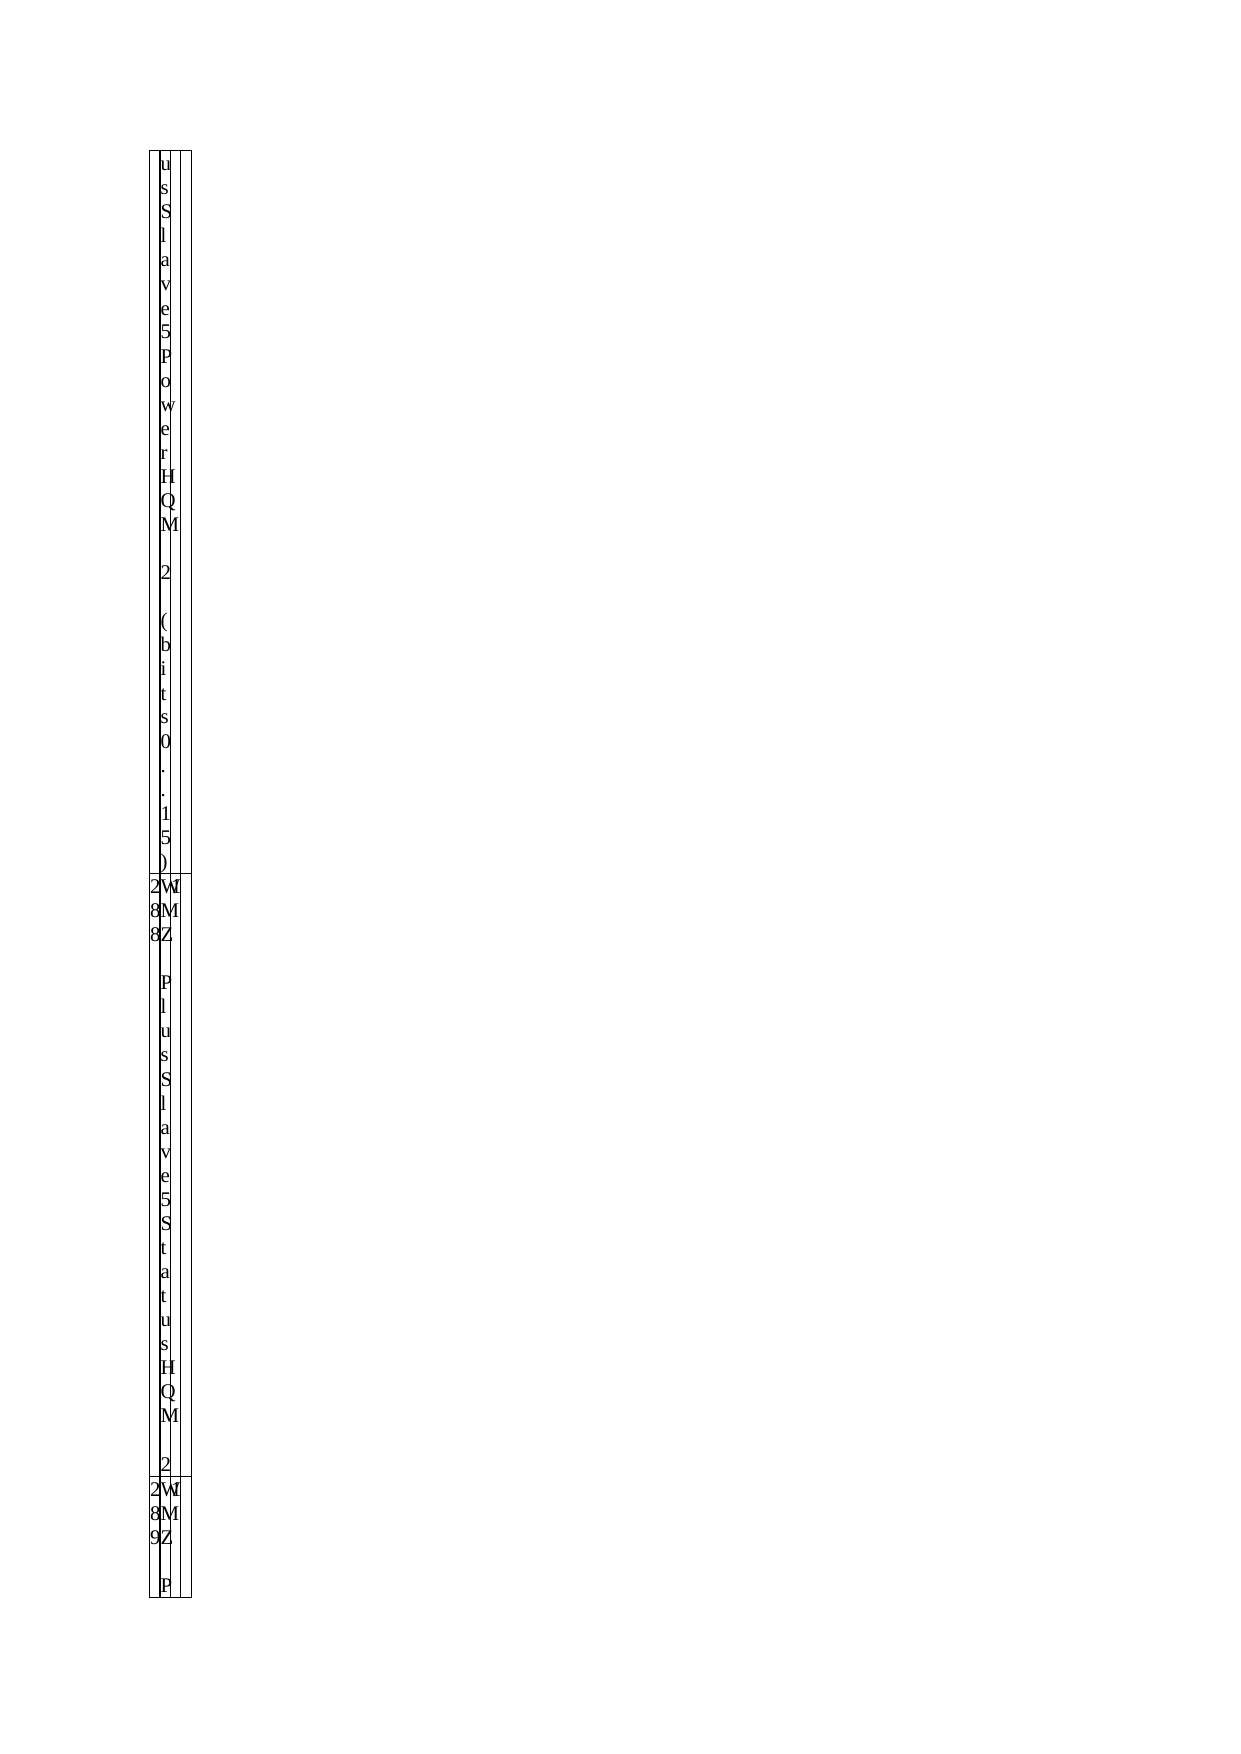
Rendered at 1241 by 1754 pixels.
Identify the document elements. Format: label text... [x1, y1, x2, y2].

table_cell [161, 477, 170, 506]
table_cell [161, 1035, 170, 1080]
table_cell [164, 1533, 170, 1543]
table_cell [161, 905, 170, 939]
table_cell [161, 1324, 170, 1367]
table_cell [181, 1477, 191, 1597]
table_cell [181, 874, 191, 1476]
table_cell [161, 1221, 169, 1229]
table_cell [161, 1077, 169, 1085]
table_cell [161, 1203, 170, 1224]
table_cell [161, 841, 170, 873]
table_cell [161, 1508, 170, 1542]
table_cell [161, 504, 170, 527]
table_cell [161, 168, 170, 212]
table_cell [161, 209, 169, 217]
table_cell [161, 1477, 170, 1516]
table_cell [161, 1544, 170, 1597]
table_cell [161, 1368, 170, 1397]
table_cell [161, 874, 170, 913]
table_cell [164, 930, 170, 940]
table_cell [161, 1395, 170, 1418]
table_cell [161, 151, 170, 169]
